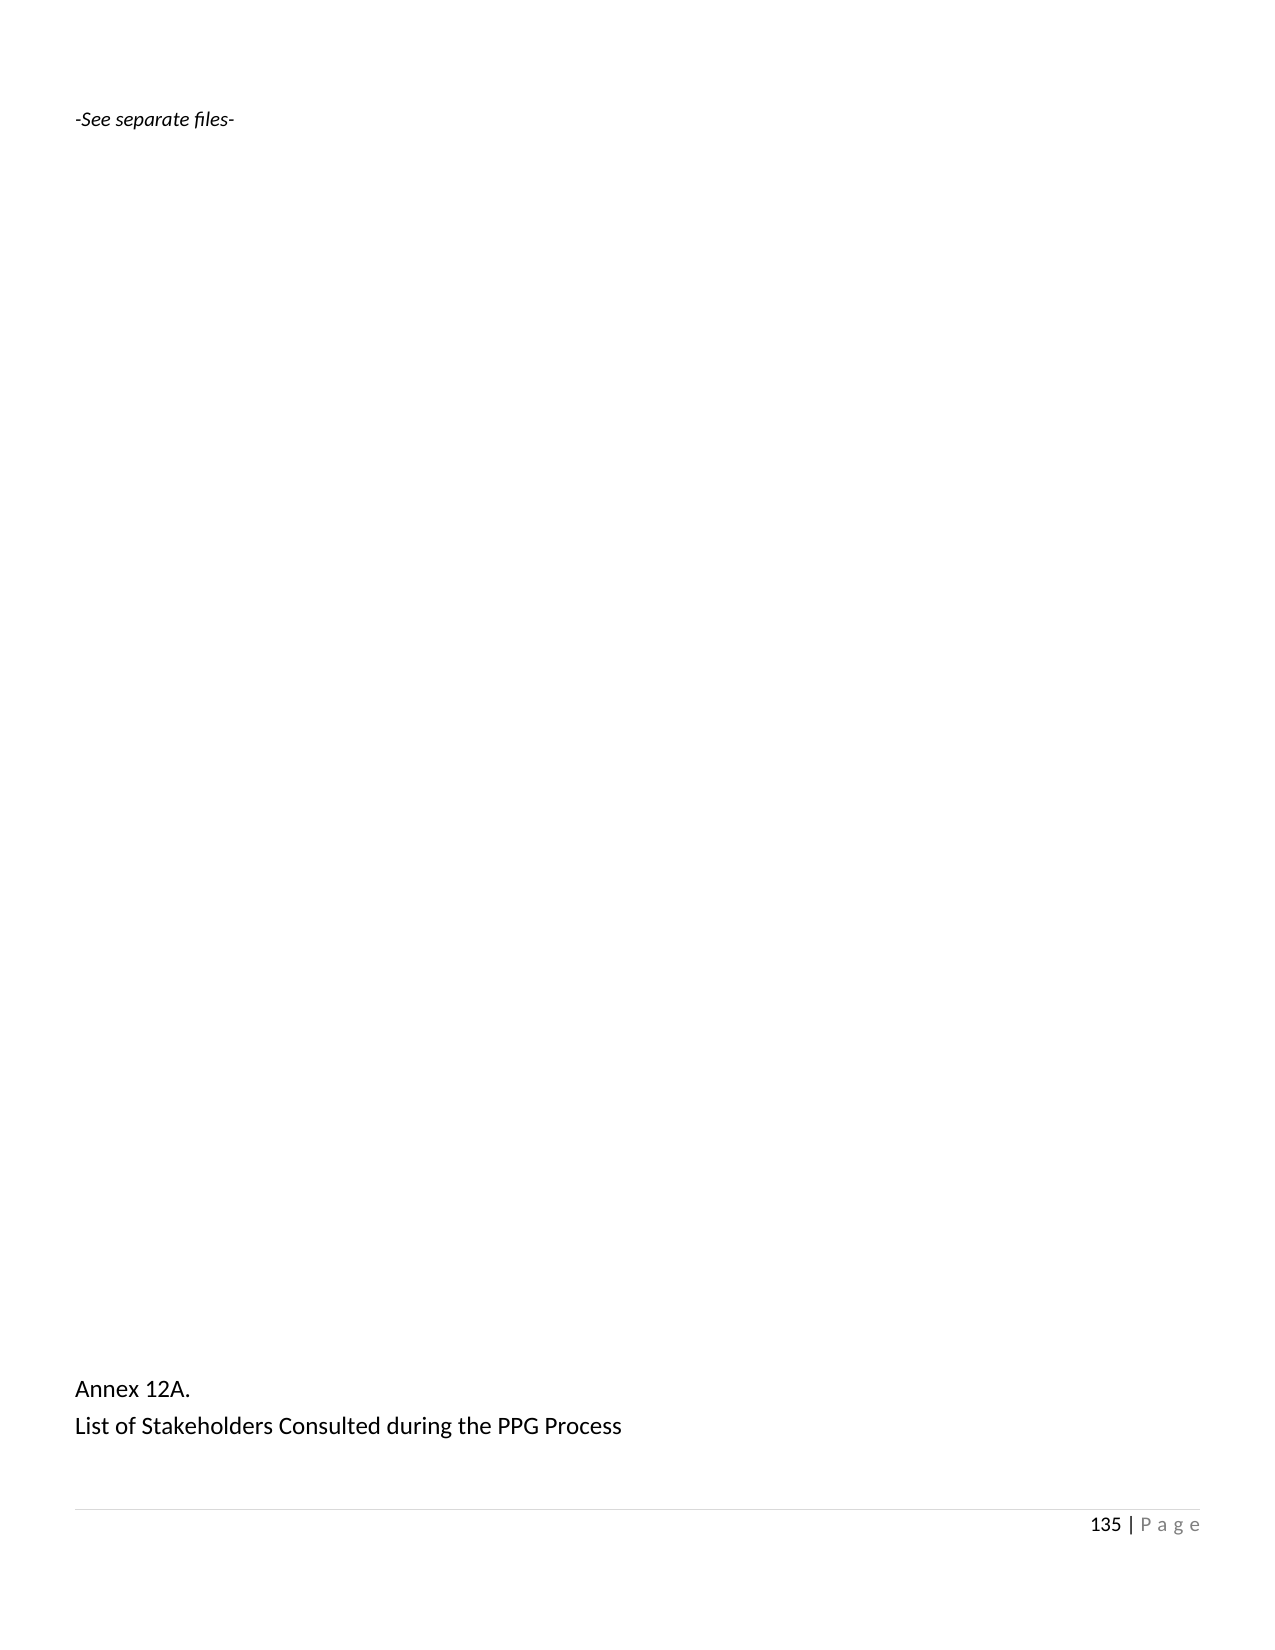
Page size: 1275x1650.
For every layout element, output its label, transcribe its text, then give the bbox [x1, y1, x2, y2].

text List of Stakeholders Consulted during the PPG Process [75, 1410, 1200, 1441]
text -See separate files- [75, 107, 1200, 132]
text Annex 12A. [75, 1373, 1200, 1404]
